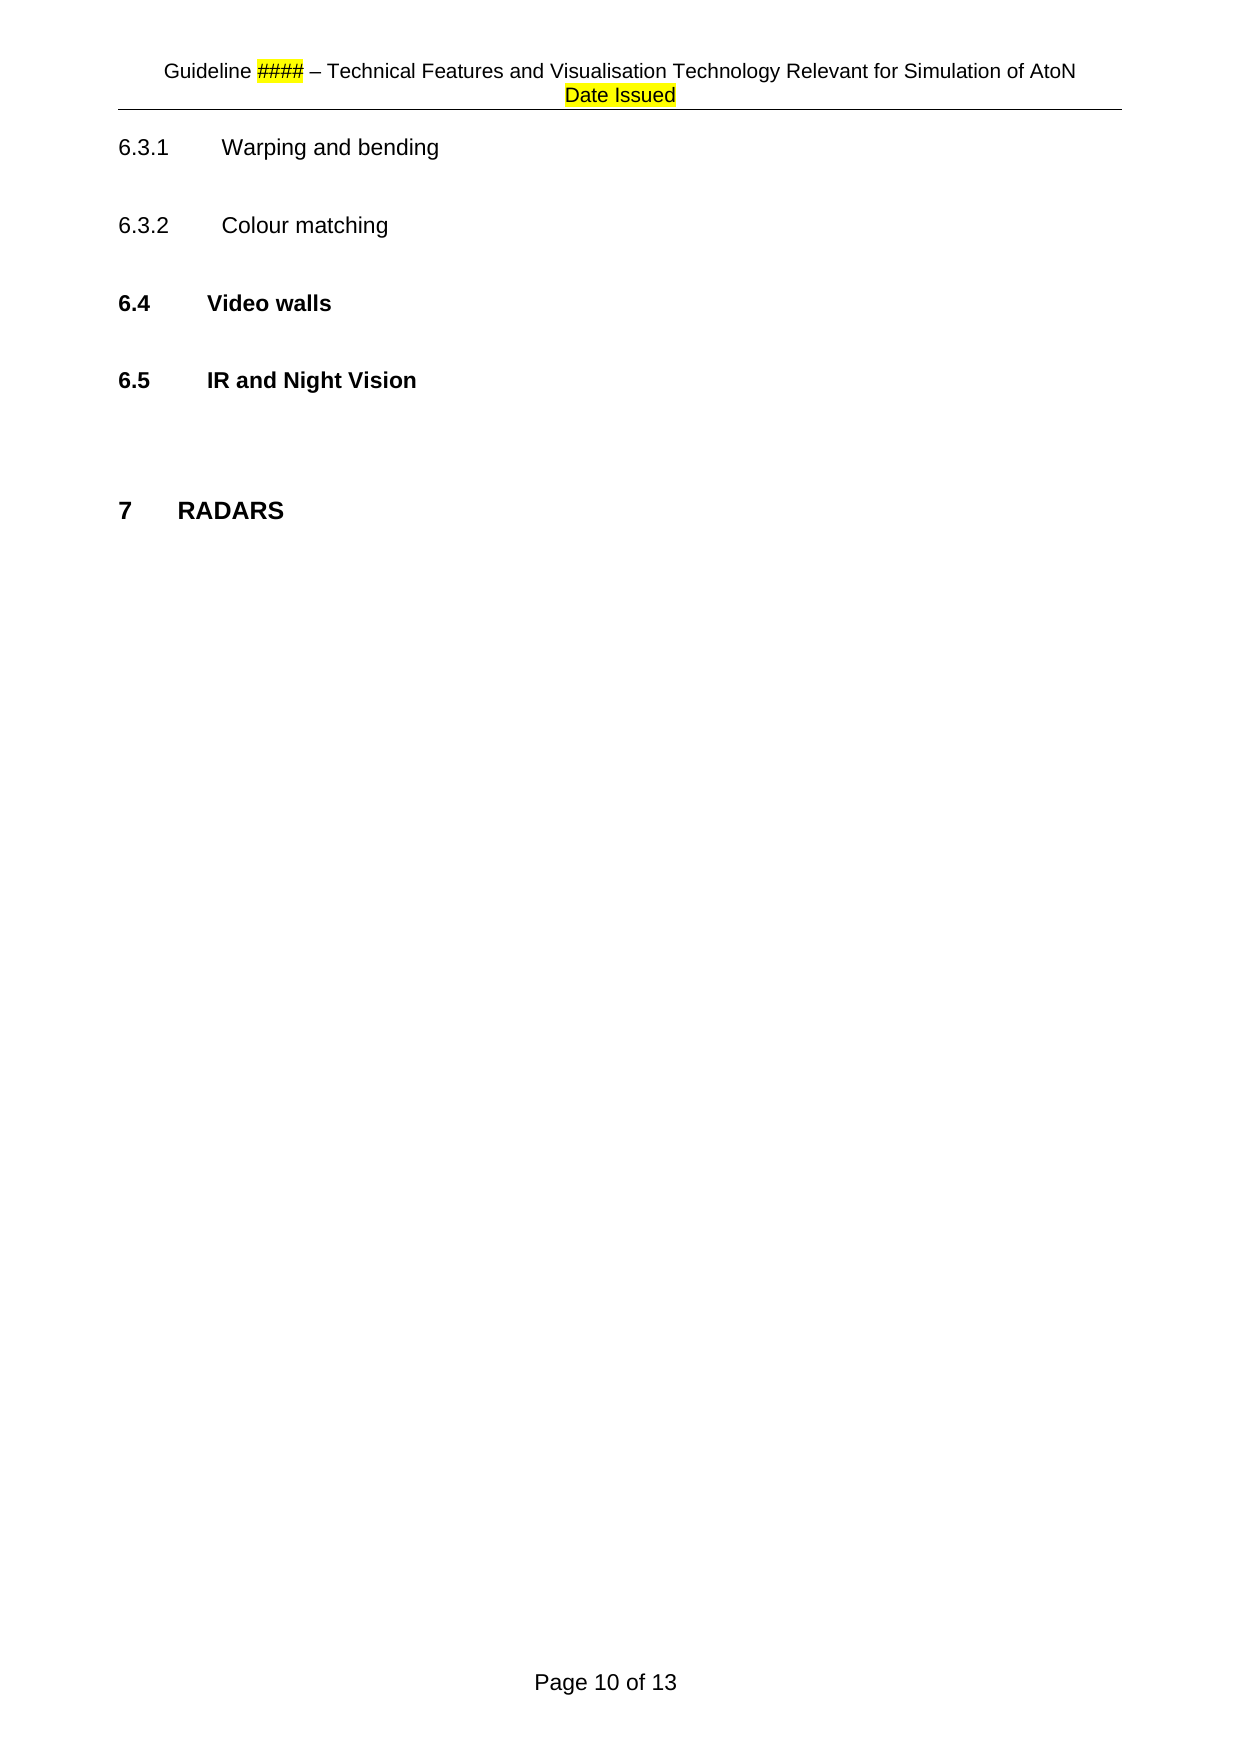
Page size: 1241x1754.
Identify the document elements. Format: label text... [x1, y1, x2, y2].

subtitle IR and Night Vision [118, 367, 1122, 393]
subtitle Video walls [118, 289, 1122, 316]
subtitle Warping and bending [118, 134, 1122, 160]
subtitle Radars [118, 496, 1122, 525]
subtitle Colour matching [118, 212, 1122, 238]
